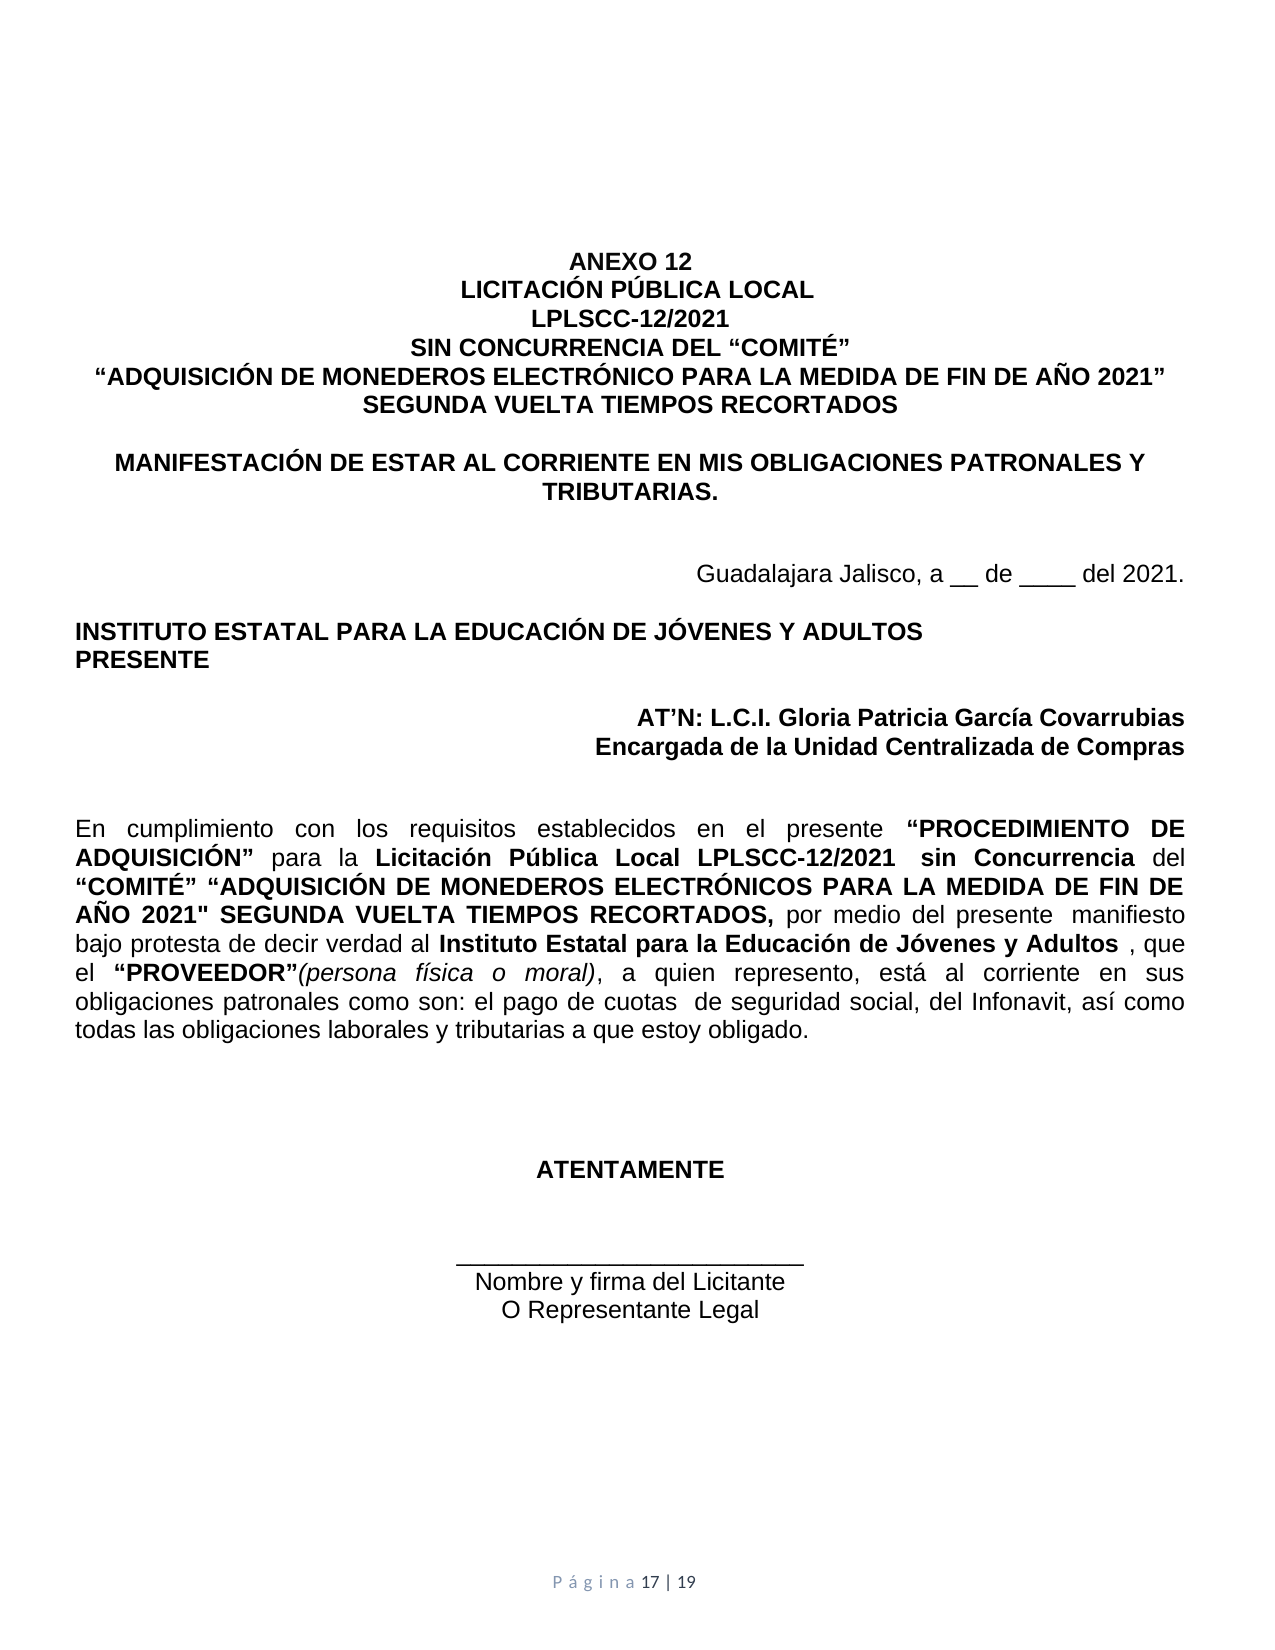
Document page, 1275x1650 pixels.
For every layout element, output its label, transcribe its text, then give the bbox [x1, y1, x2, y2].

text AT’N: L.C.I. Gloria Patricia García Covarrubias [75, 703, 1185, 732]
text PRESENTE [75, 646, 1185, 674]
text “ADQUISICIÓN DE MONEDEROS ELECTRÓNICO PARA LA MEDIDA DE FIN DE AÑO 2021” [75, 362, 1185, 391]
text SEGUNDA VUELTA TIEMPOS RECORTADOS [75, 391, 1185, 419]
text ANEXO 12 [75, 247, 1185, 276]
text Guadalajara Jalisco, a __ de ____ del 2021. [75, 559, 1185, 588]
text MANIFESTACIÓN DE ESTAR AL CORRIENTE EN MIS OBLIGACIONES PATRONALES Y TRIBUTARIAS. [75, 448, 1185, 506]
text ATENTAMENTE [75, 1156, 1185, 1184]
text Nombre y firma del Licitante [75, 1267, 1185, 1296]
text LICITACIÓN PÚBLICA LOCAL [75, 276, 1200, 304]
text _________________________ [75, 1238, 1185, 1267]
text SIN CONCURRENCIA DEL “COMITÉ” [75, 333, 1185, 362]
text LPLSCC-12/2021 [75, 304, 1185, 333]
text INSTITUTO ESTATAL PARA LA EDUCACIÓN DE JÓVENES Y ADULTOS [75, 617, 1185, 646]
text Encargada de la Unidad Centralizada de Compras [75, 732, 1185, 761]
text O Representante Legal [75, 1296, 1185, 1324]
text En cumplimiento con los requisitos establecidos en el presente “PROCEDIMIENTO DE ADQUISICIÓN” para la Licitación Pública Local LPLSCC-12/2021 sin Concurrencia del “COMITÉ” “ADQUISICIÓN DE MONEDEROS ELECTRÓNICOS PARA LA MEDIDA DE FIN DE AÑO 2021" SEGUNDA VUELTA TIEMPOS RECORTADOS, por medio del presente manifiesto bajo protesta de decir verdad al Instituto Estatal para la Educación de Jóvenes y Adultos , que el “PROVEEDOR”(persona física o moral), a quien represento, está al corriente en sus obligaciones patronales como son: el pago de cuotas de seguridad social, del Infonavit, así como todas las obligaciones laborales y tributarias a que estoy obligado. [75, 814, 1185, 1044]
